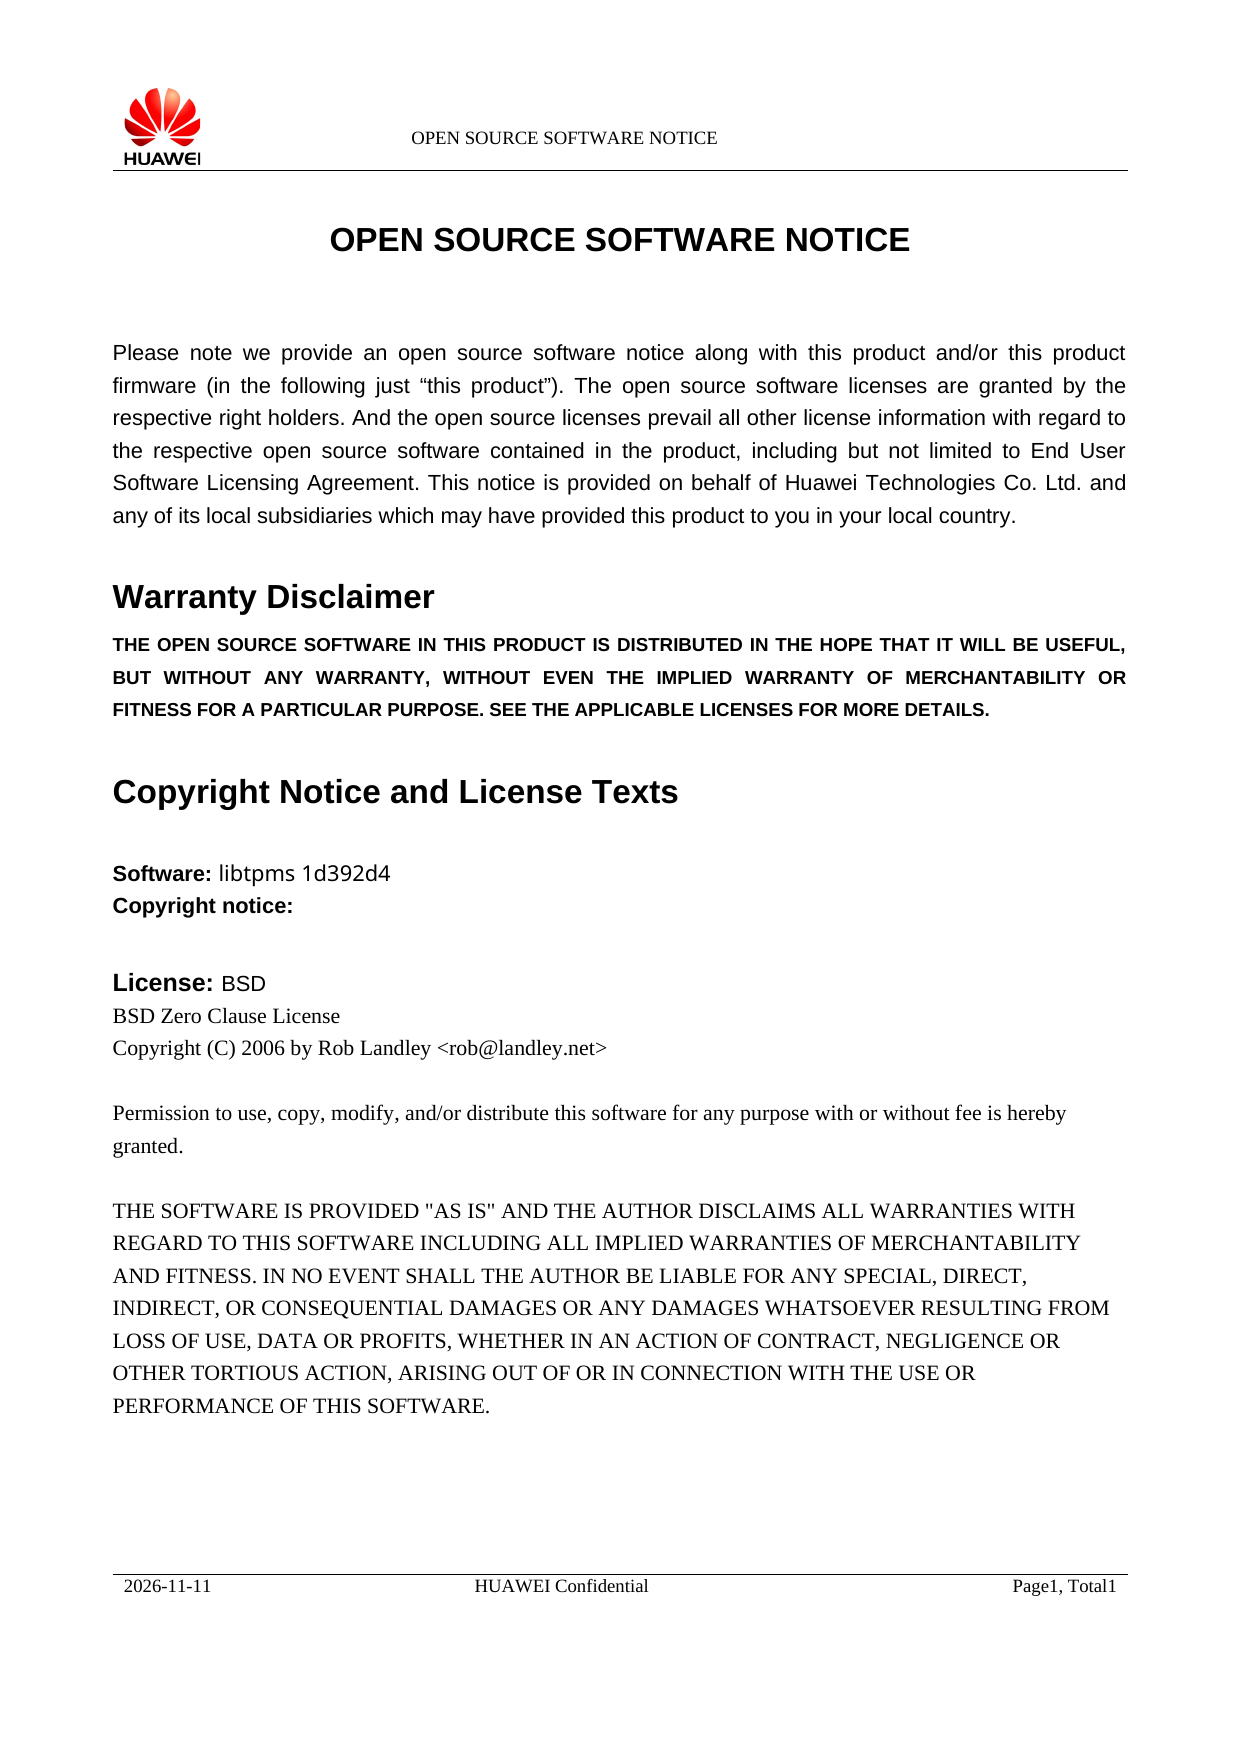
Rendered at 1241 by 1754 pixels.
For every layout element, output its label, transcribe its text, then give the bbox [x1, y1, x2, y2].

text OPEN SOURCE SOFTWARE NOTICE [112, 206, 1128, 271]
text The open source software in this product is distributed in the hope that it will be useful, but WITHOUT ANY WARRANTY, without even the implied warranty of MERCHANTABILITY or FITNESS FOR A PARTICULAR PURPOSE. See the applicable licenses for more details. [112, 629, 1128, 726]
text Warranty Disclaimer [112, 564, 1128, 629]
text Copyright Notice and License Texts [112, 759, 1128, 824]
text License: BSD [112, 966, 1128, 999]
text Copyright notice: [112, 889, 1128, 921]
picture [124, 88, 201, 165]
text Please note we provide an open source software notice along with this product and/or this product firmware (in the following just “this product”). The open source software licenses are granted by the respective right holders. And the open source licenses prevail all other license information with regard to the respective open source software contained in the product, including but not limited to End User Software Licensing Agreement. This notice is provided on behalf of Huawei Technologies Co. Ltd. and any of its local subsidiaries which may have provided this product to you in your local country. [112, 336, 1128, 531]
title Software: libtpms 1d392d4 [112, 856, 1128, 889]
text BSD Zero Clause License Copyright (C) 2006 by Rob Landley <rob@landley.net> Permission to use, copy, modify, and/or distribute this software for any purpose with or without fee is hereby granted. THE SOFTWARE IS PROVIDED "AS IS" AND THE AUTHOR DISCLAIMS ALL WARRANTIES WITH REGARD TO THIS SOFTWARE INCLUDING ALL IMPLIED WARRANTIES OF MERCHANTABILITY AND FITNESS. IN NO EVENT SHALL THE AUTHOR BE LIABLE FOR ANY SPECIAL, DIRECT, INDIRECT, OR CONSEQUENTIAL DAMAGES OR ANY DAMAGES WHATSOEVER RESULTING FROM LOSS OF USE, DATA OR PROFITS, WHETHER IN AN ACTION OF CONTRACT, NEGLIGENCE OR OTHER TORTIOUS ACTION, ARISING OUT OF OR IN CONNECTION WITH THE USE OR PERFORMANCE OF THIS SOFTWARE. [112, 999, 1128, 1454]
